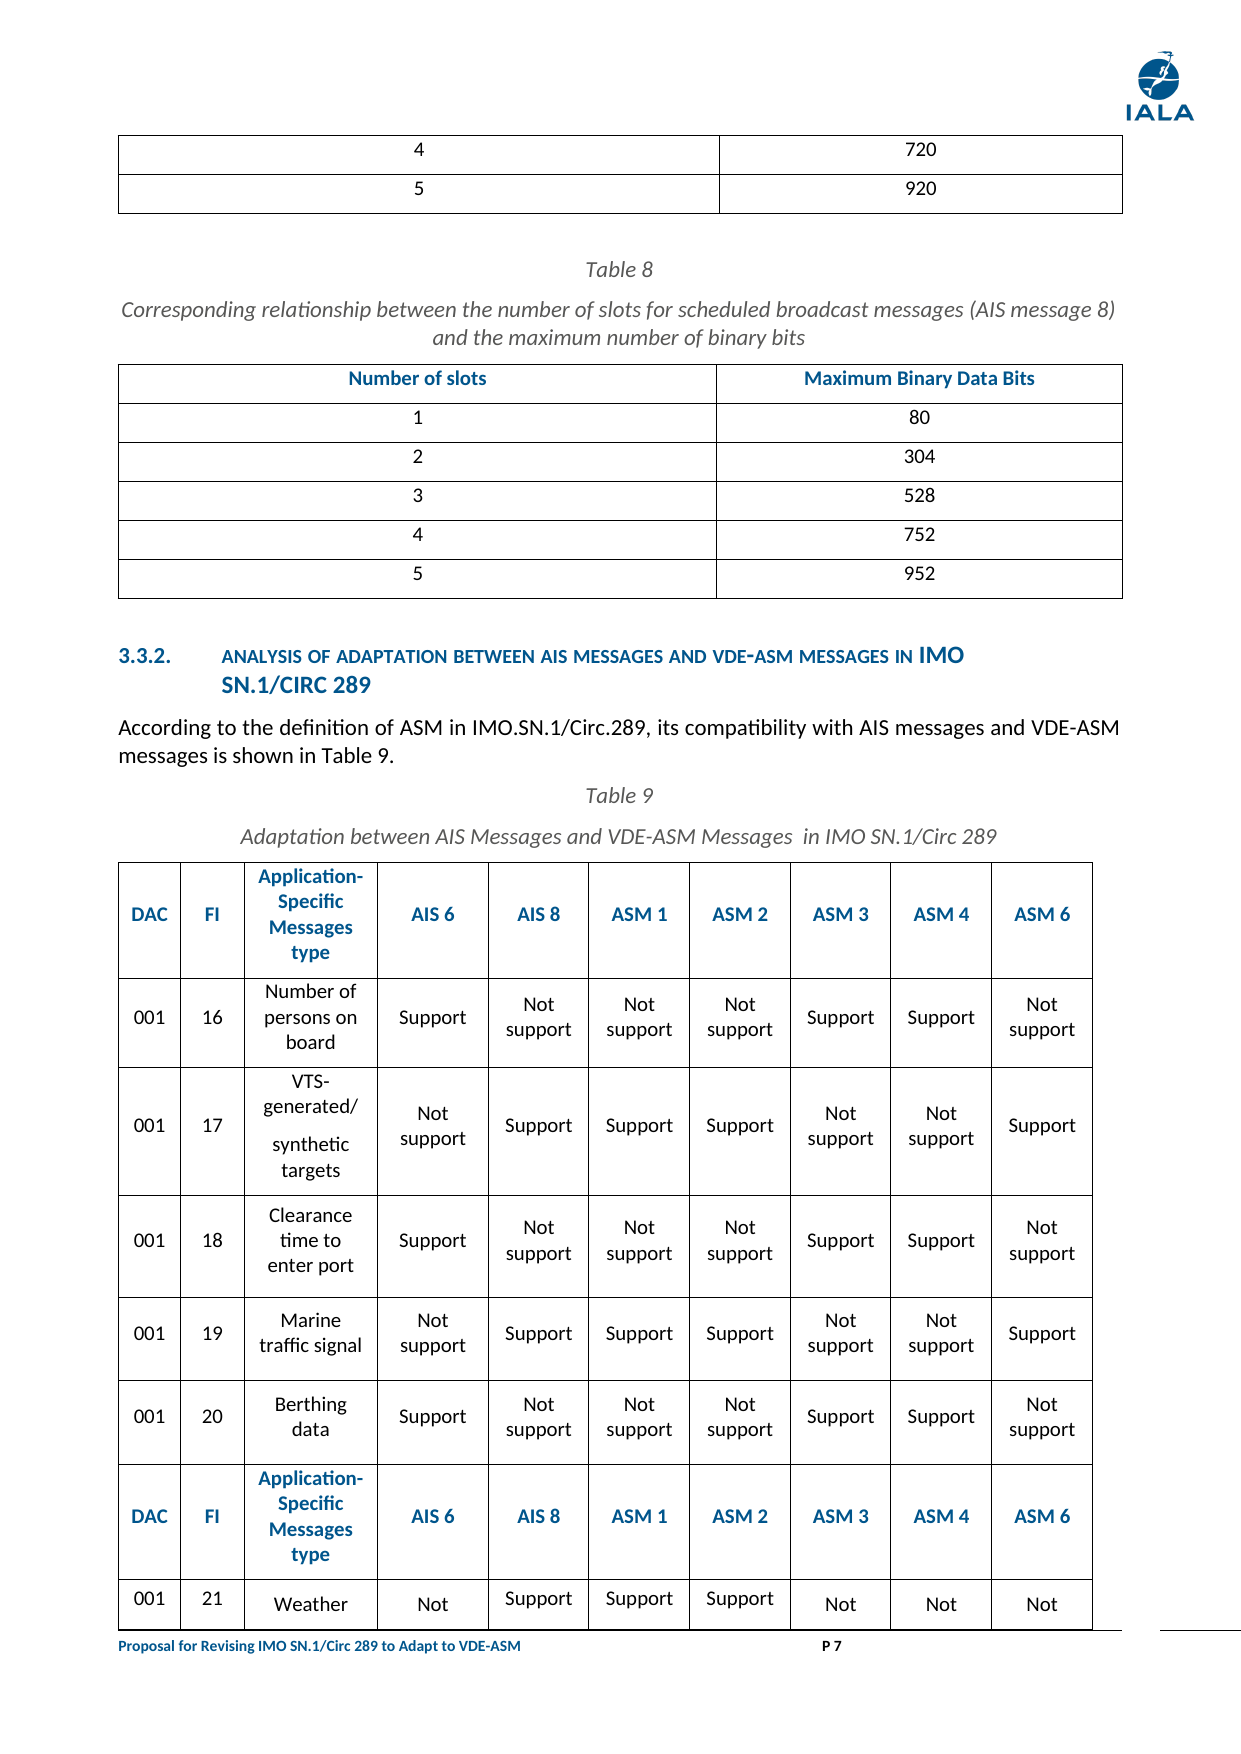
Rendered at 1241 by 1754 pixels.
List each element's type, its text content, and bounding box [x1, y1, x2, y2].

table_header ASM 2 [690, 863, 790, 977]
table_cell ASM 1 [589, 1465, 689, 1579]
table_cell Not support [891, 1068, 991, 1195]
table_cell 19 [181, 1298, 244, 1380]
table_cell Support [589, 1298, 689, 1380]
table_cell Berthing data [245, 1381, 377, 1464]
table_cell 20 [181, 1381, 244, 1464]
table_cell ASM 6 [992, 1465, 1092, 1579]
table_header ASM 3 [791, 863, 890, 977]
table_cell 3 [119, 482, 716, 520]
table_cell 720 [720, 136, 1122, 174]
table_cell Number of persons on board [245, 979, 377, 1067]
table_header ASM 6 [992, 863, 1092, 977]
table_header FI [181, 863, 244, 977]
table_cell 752 [717, 521, 1122, 559]
table_cell 952 [717, 560, 1122, 598]
table_cell Support [891, 979, 991, 1067]
table_cell Not support [992, 1580, 1092, 1628]
table_cell Not support [489, 1381, 588, 1464]
table_cell Support [690, 1580, 790, 1628]
text Table 9 [118, 781, 1122, 809]
table_cell Not support [690, 1196, 790, 1297]
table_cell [245, 1580, 377, 1628]
table_cell 528 [717, 482, 1122, 520]
text According to the definition of ASM in IMO.SN.1/Circ.289, its compatibility with AIS messages and VDE-ASM messages is shown in Table 9. [118, 713, 1122, 769]
table_cell AIS 8 [489, 1465, 588, 1579]
table_cell 4 [119, 521, 716, 559]
table_cell Not support [489, 1196, 588, 1297]
table_cell Support [589, 1580, 689, 1628]
text Corresponding relationship between the number of slots for scheduled broadcast messages (AIS message 8) and the maximum number of binary bits [118, 295, 1122, 351]
table_cell Support [378, 979, 488, 1067]
table_cell Not support [791, 1068, 890, 1195]
table_header AIS 6 [378, 863, 488, 977]
table_cell Not support [690, 979, 790, 1067]
table_header Application-Specific Messages type [245, 863, 377, 977]
table_cell Support [791, 1196, 890, 1297]
table_cell ASM 3 [791, 1465, 890, 1579]
table_cell Not support [489, 979, 588, 1067]
table_cell Support [791, 979, 890, 1067]
table_cell 001 [119, 1298, 180, 1380]
picture [1111, 43, 1206, 136]
table_cell Not support [589, 979, 689, 1067]
table_cell Support [791, 1381, 890, 1464]
table_cell 5 [119, 560, 716, 598]
table_cell Not support [891, 1580, 991, 1628]
table_cell ASM 4 [891, 1465, 991, 1579]
table_cell Not support [992, 1196, 1092, 1297]
table_cell 001 [119, 1068, 180, 1195]
table_cell Application-Specific Messages type [245, 1465, 377, 1579]
table_cell Support [489, 1580, 588, 1628]
text Table 8 [118, 255, 1122, 283]
table_cell Support [891, 1196, 991, 1297]
table_cell Not support [690, 1381, 790, 1464]
table_cell 4 [119, 136, 719, 174]
table_cell DAC [119, 1465, 180, 1579]
table_header ASM 1 [589, 863, 689, 977]
table_cell Marine traffic signal [245, 1298, 377, 1380]
table_cell Support [690, 1068, 790, 1195]
table_cell Clearance time to enter port [245, 1196, 377, 1297]
table_cell Not support [589, 1196, 689, 1297]
table_cell VTS-generated/ synthetic targets [245, 1068, 377, 1195]
table_header DAC [119, 863, 180, 977]
table_cell 1 [119, 404, 716, 442]
table_cell 001 [119, 1381, 180, 1464]
table_cell 2 [119, 443, 716, 481]
table_cell 16 [181, 979, 244, 1067]
table_cell ASM 2 [690, 1465, 790, 1579]
table_header AIS 8 [489, 863, 588, 977]
table_cell Support [378, 1381, 488, 1464]
table_cell Support [378, 1196, 488, 1297]
subtitle analysis of adaptation between ais messages and vde-asm messages in IMO SN.1/CIRC 289 [118, 639, 1033, 700]
table_cell Not support [589, 1381, 689, 1464]
table_cell 001 [119, 1196, 180, 1297]
text Adaptation between AIS Messages and VDE-ASM Messages in IMO SN.1/Circ 289 [118, 822, 1122, 850]
table_cell 920 [720, 175, 1122, 213]
table_cell 304 [717, 443, 1122, 481]
table_cell 80 [717, 404, 1122, 442]
table_cell Not support [378, 1068, 488, 1195]
table_cell Support [489, 1068, 588, 1195]
table_cell Not support [378, 1298, 488, 1380]
table_header Maximum Binary Data Bits [717, 365, 1122, 403]
table_cell 18 [181, 1196, 244, 1297]
table_cell Support [992, 1298, 1092, 1380]
table_cell Not support [891, 1298, 991, 1380]
table_cell Not support [791, 1580, 890, 1628]
table_cell Not support [791, 1298, 890, 1380]
table_cell Support [891, 1381, 991, 1464]
table_header ASM 4 [891, 863, 991, 977]
table_cell Not support [992, 1381, 1092, 1464]
table_cell Not support [378, 1580, 488, 1628]
table_cell Not support [992, 979, 1092, 1067]
table_cell Support [992, 1068, 1092, 1195]
table_cell 001 [119, 979, 180, 1067]
table_cell Support [489, 1298, 588, 1380]
table_cell 5 [119, 175, 719, 213]
table_cell FI [181, 1465, 244, 1579]
table_cell 001 [119, 1580, 180, 1628]
table_cell 17 [181, 1068, 244, 1195]
table_header Number of slots [119, 365, 716, 403]
table_cell 21 [181, 1580, 244, 1628]
table_cell Support [690, 1298, 790, 1380]
table_cell Support [589, 1068, 689, 1195]
table_cell AIS 6 [378, 1465, 488, 1579]
